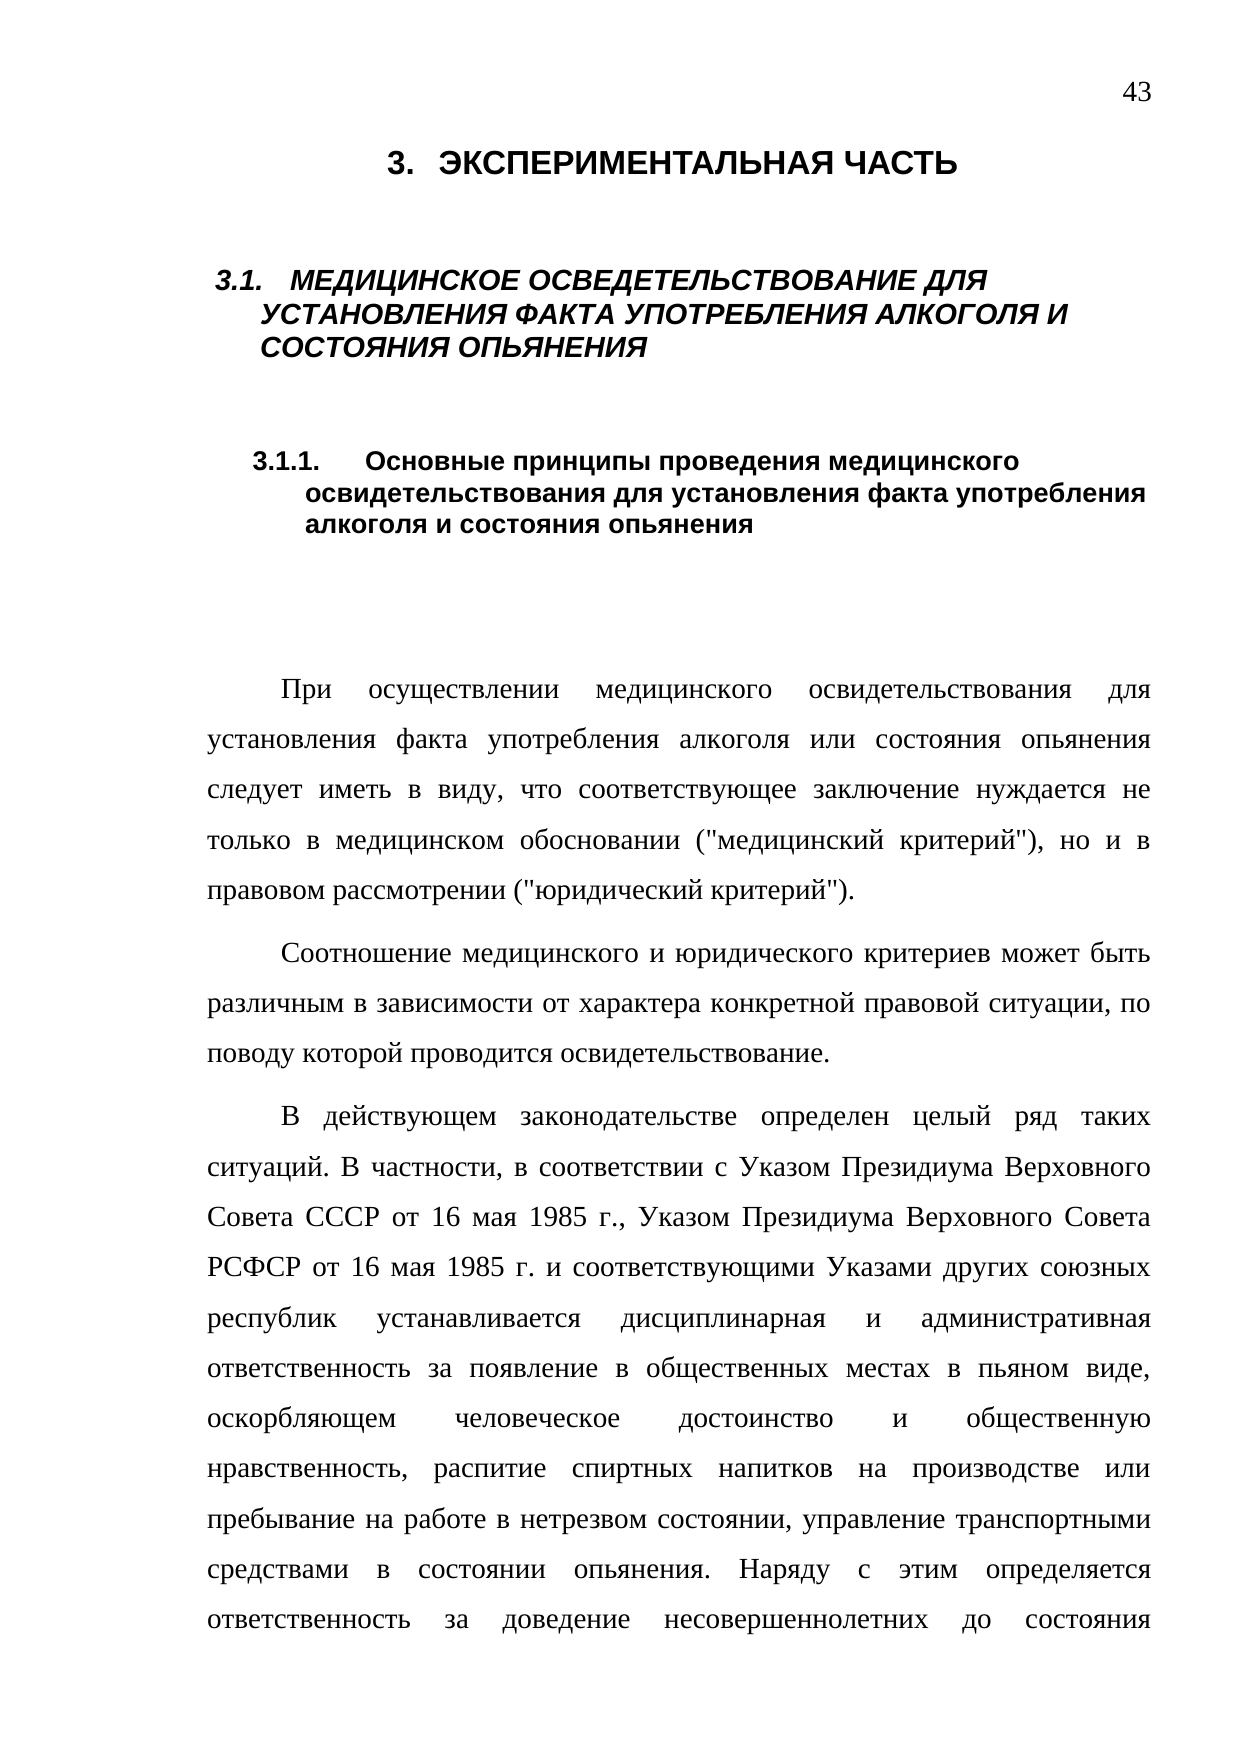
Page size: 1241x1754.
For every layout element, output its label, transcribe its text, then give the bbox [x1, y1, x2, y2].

subtitle медицинское осведетельствование для установления факта употребления алкоголя и состояния опьянения [215, 263, 1152, 364]
text Соотношение медицинского и юридического критериев может быть различным в зависимости от характера конкретной правовой ситуации, по поводу которой проводится освидетельствование. [207, 935, 1152, 1069]
subtitle Экспериментальная часть [207, 143, 1152, 182]
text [207, 1098, 1152, 1635]
text При осуществлении медицинского освидетельствования для установления факта употребления алкоголя или состояния опьянения следует иметь в виду, что соответствующее заключение нуждается не только в медицинском обосновании ("медицинский критерий"), но и в правовом рассмотрении ("юридический критерий"). [207, 671, 1152, 906]
subtitle Основные принципы проведения медицинского освидетельствования для установления факта употребления алкоголя и состояния опьянения [252, 445, 1152, 539]
